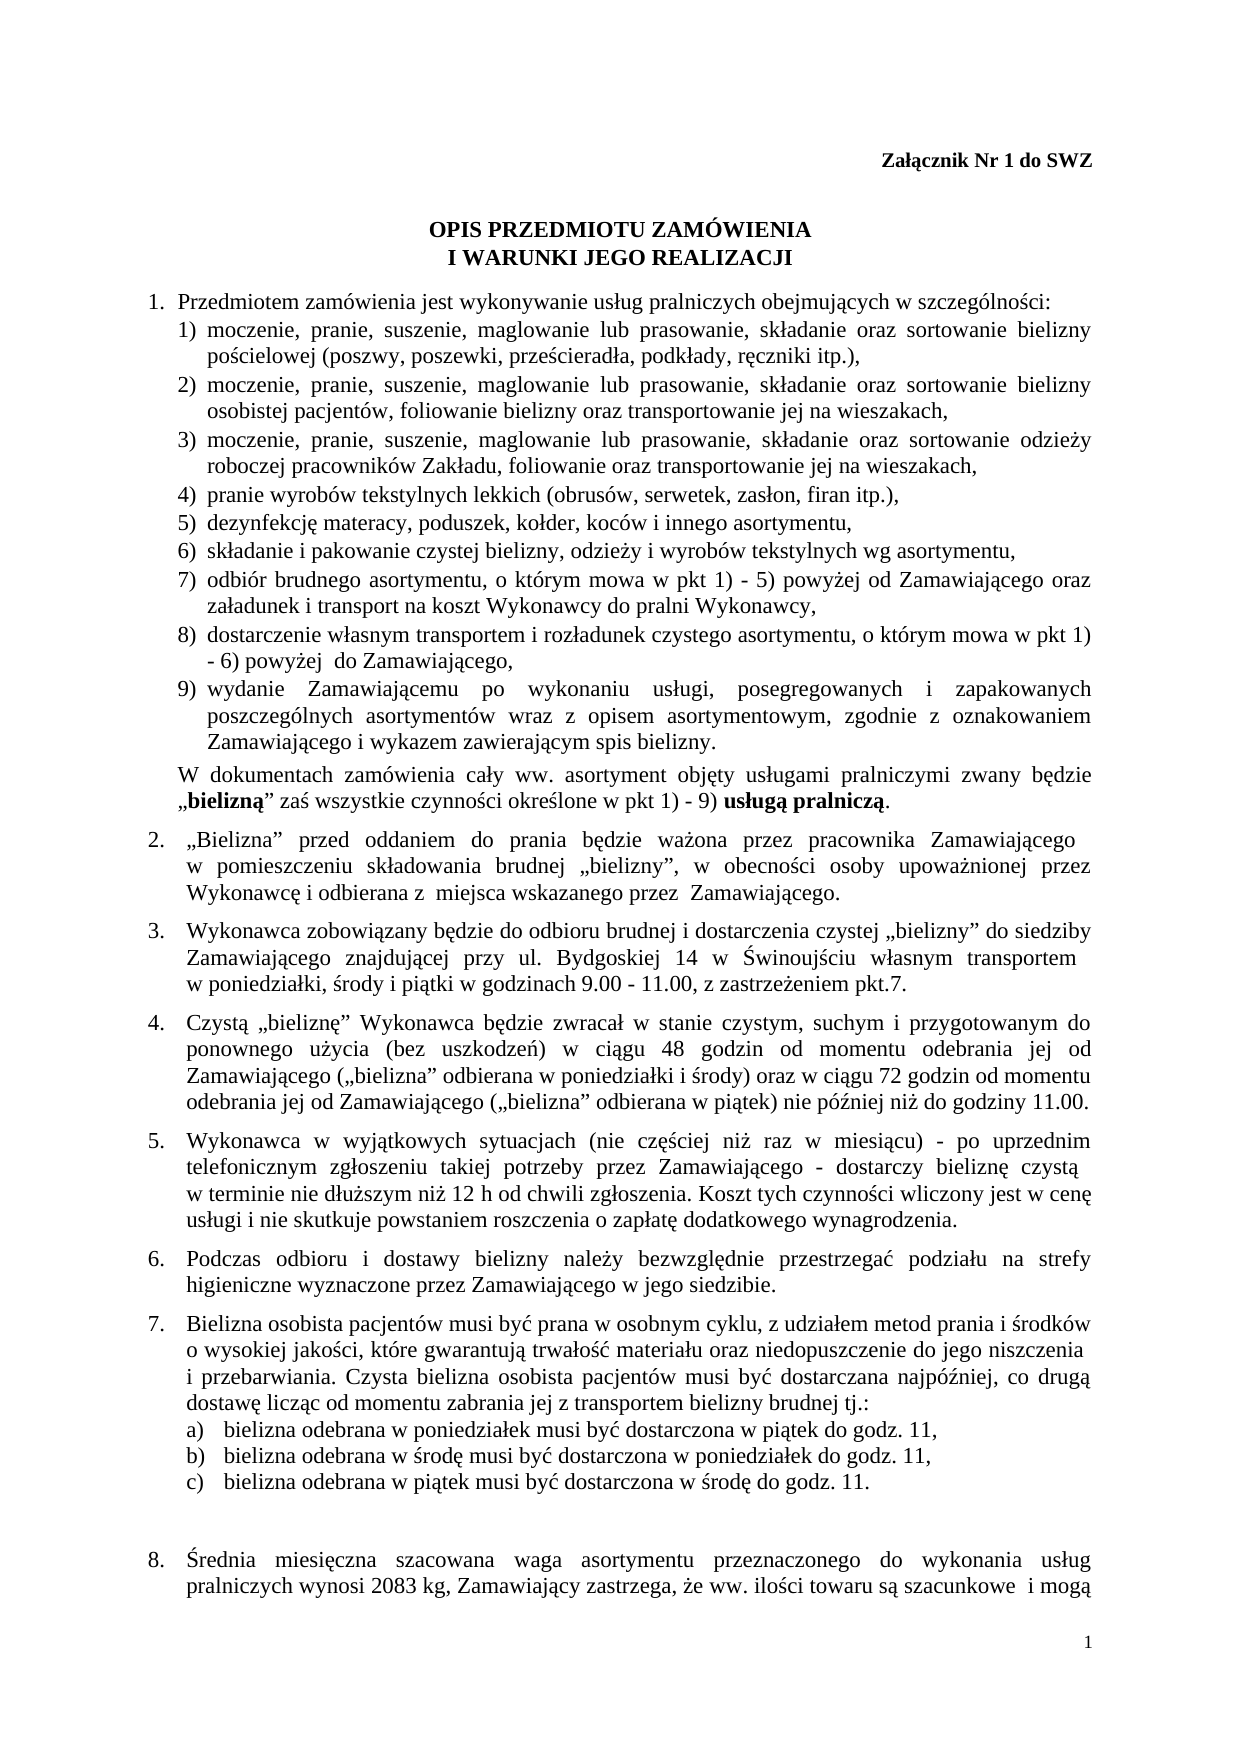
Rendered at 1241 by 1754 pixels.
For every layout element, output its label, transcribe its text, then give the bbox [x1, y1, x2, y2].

list „Bielizna” przed oddaniem do prania będzie ważona przez pracownika Zamawiającego w pomieszczeniu składowania brudnej „bielizny”, w obecności osoby upoważnionej przez Wykonawcę i odbierana z miejsca wskazanego przez Zamawiającego. [148, 826, 1093, 905]
text OPIS PRZEDMIOTU ZAMÓWIENIA I WARUNKI JEGO REALIZACJI [148, 216, 1093, 270]
list bielizna odebrana w poniedziałek musi być dostarczona w piątek do godz. 11, [186, 1416, 1093, 1442]
list pranie wyrobów tekstylnych lekkich (obrusów, serwetek, zasłon, firan itp.), [177, 481, 1093, 507]
list Bielizna osobista pacjentów musi być prana w osobnym cyklu, z udziałem metod prania i środków o wysokiej jakości, które gwarantują trwałość materiału oraz niedopuszczenie do jego niszczenia i przebarwiania. Czysta bielizna osobista pacjentów musi być dostarczana najpóźniej, co drugą dostawę licząc od momentu zabrania jej z transportem bielizny brudnej tj.: [148, 1310, 1093, 1416]
text Załącznik Nr 1 do SWZ [148, 148, 1093, 172]
list wydanie Zamawiającemu po wykonaniu usługi, posegregowanych i zapakowanych poszczególnych asortymentów wraz z opisem asortymentowym, zgodnie z oznakowaniem Zamawiającego i wykazem zawierającym spis bielizny. [177, 676, 1093, 754]
list moczenie, pranie, suszenie, maglowanie lub prasowanie, składanie oraz sortowanie bielizny osobistej pacjentów, foliowanie bielizny oraz transportowanie jej na wieszakach, [177, 371, 1093, 424]
list Czystą „bieliznę” Wykonawca będzie zwracał w stanie czystym, suchym i przygotowanym do ponownego użycia (bez uszkodzeń) w ciągu 48 godzin od momentu odebrania jej od Zamawiającego („bielizna” odbierana w poniedziałki i środy) oraz w ciągu 72 godzin od momentu odebrania jej od Zamawiającego („bielizna” odbierana w piątek) nie później niż do godziny 11.00. [148, 1009, 1093, 1114]
text W dokumentach zamówienia cały ww. asortyment objęty usługami pralniczymi zwany będzie „bielizną” zaś wszystkie czynności określone w pkt 1) - 9) usługą pralniczą. [177, 761, 1093, 813]
list bielizna odebrana w środę musi być dostarczona w poniedziałek do godz. 11, [186, 1442, 1093, 1468]
list składanie i pakowanie czystej bielizny, odzieży i wyrobów tekstylnych wg asortymentu, [177, 537, 1093, 564]
list Wykonawca zobowiązany będzie do odbioru brudnej i dostarczenia czystej „bielizny” do siedziby Zamawiającego znajdującej przy ul. Bydgoskiej 14 w Świnoujściu własnym transportem w poniedziałki, środy i piątki w godzinach 9.00 - 11.00, z zastrzeżeniem pkt.7. [148, 918, 1093, 997]
list Wykonawca w wyjątkowych sytuacjach (nie częściej niż raz w miesiącu) - po uprzednim telefonicznym zgłoszeniu takiej potrzeby przez Zamawiającego - dostarczy bieliznę czystą w terminie nie dłuższym niż 12 h od chwili zgłoszenia. Koszt tych czynności wliczony jest w cenę usługi i nie skutkuje powstaniem roszczenia o zapłatę dodatkowego wynagrodzenia. [148, 1127, 1093, 1232]
list dostarczenie własnym transportem i rozładunek czystego asortymentu, o którym mowa w pkt 1) - 6) powyżej do Zamawiającego, [177, 621, 1093, 673]
list moczenie, pranie, suszenie, maglowanie lub prasowanie, składanie oraz sortowanie bielizny pościelowej (poszwy, poszewki, prześcieradła, podkłady, ręczniki itp.), [177, 316, 1093, 369]
list Podczas odbioru i dostawy bielizny należy bezwzględnie przestrzegać podziału na strefy higieniczne wyznaczone przez Zamawiającego w jego siedzibie. [148, 1245, 1093, 1298]
list dezynfekcję materacy, poduszek, kołder, koców i innego asortymentu, [177, 509, 1093, 535]
list odbiór brudnego asortymentu, o którym mowa w pkt 1) - 5) powyżej od Zamawiającego oraz załadunek i transport na koszt Wykonawcy do pralni Wykonawcy, [177, 566, 1093, 619]
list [148, 1546, 1093, 1599]
list moczenie, pranie, suszenie, maglowanie lub prasowanie, składanie oraz sortowanie odzieży roboczej pracowników Zakładu, foliowanie oraz transportowanie jej na wieszakach, [177, 426, 1093, 478]
list bielizna odebrana w piątek musi być dostarczona w środę do godz. 11. [186, 1468, 1093, 1495]
list Przedmiotem zamówienia jest wykonywanie usług pralniczych obejmujących w szczególności: [148, 288, 1093, 314]
